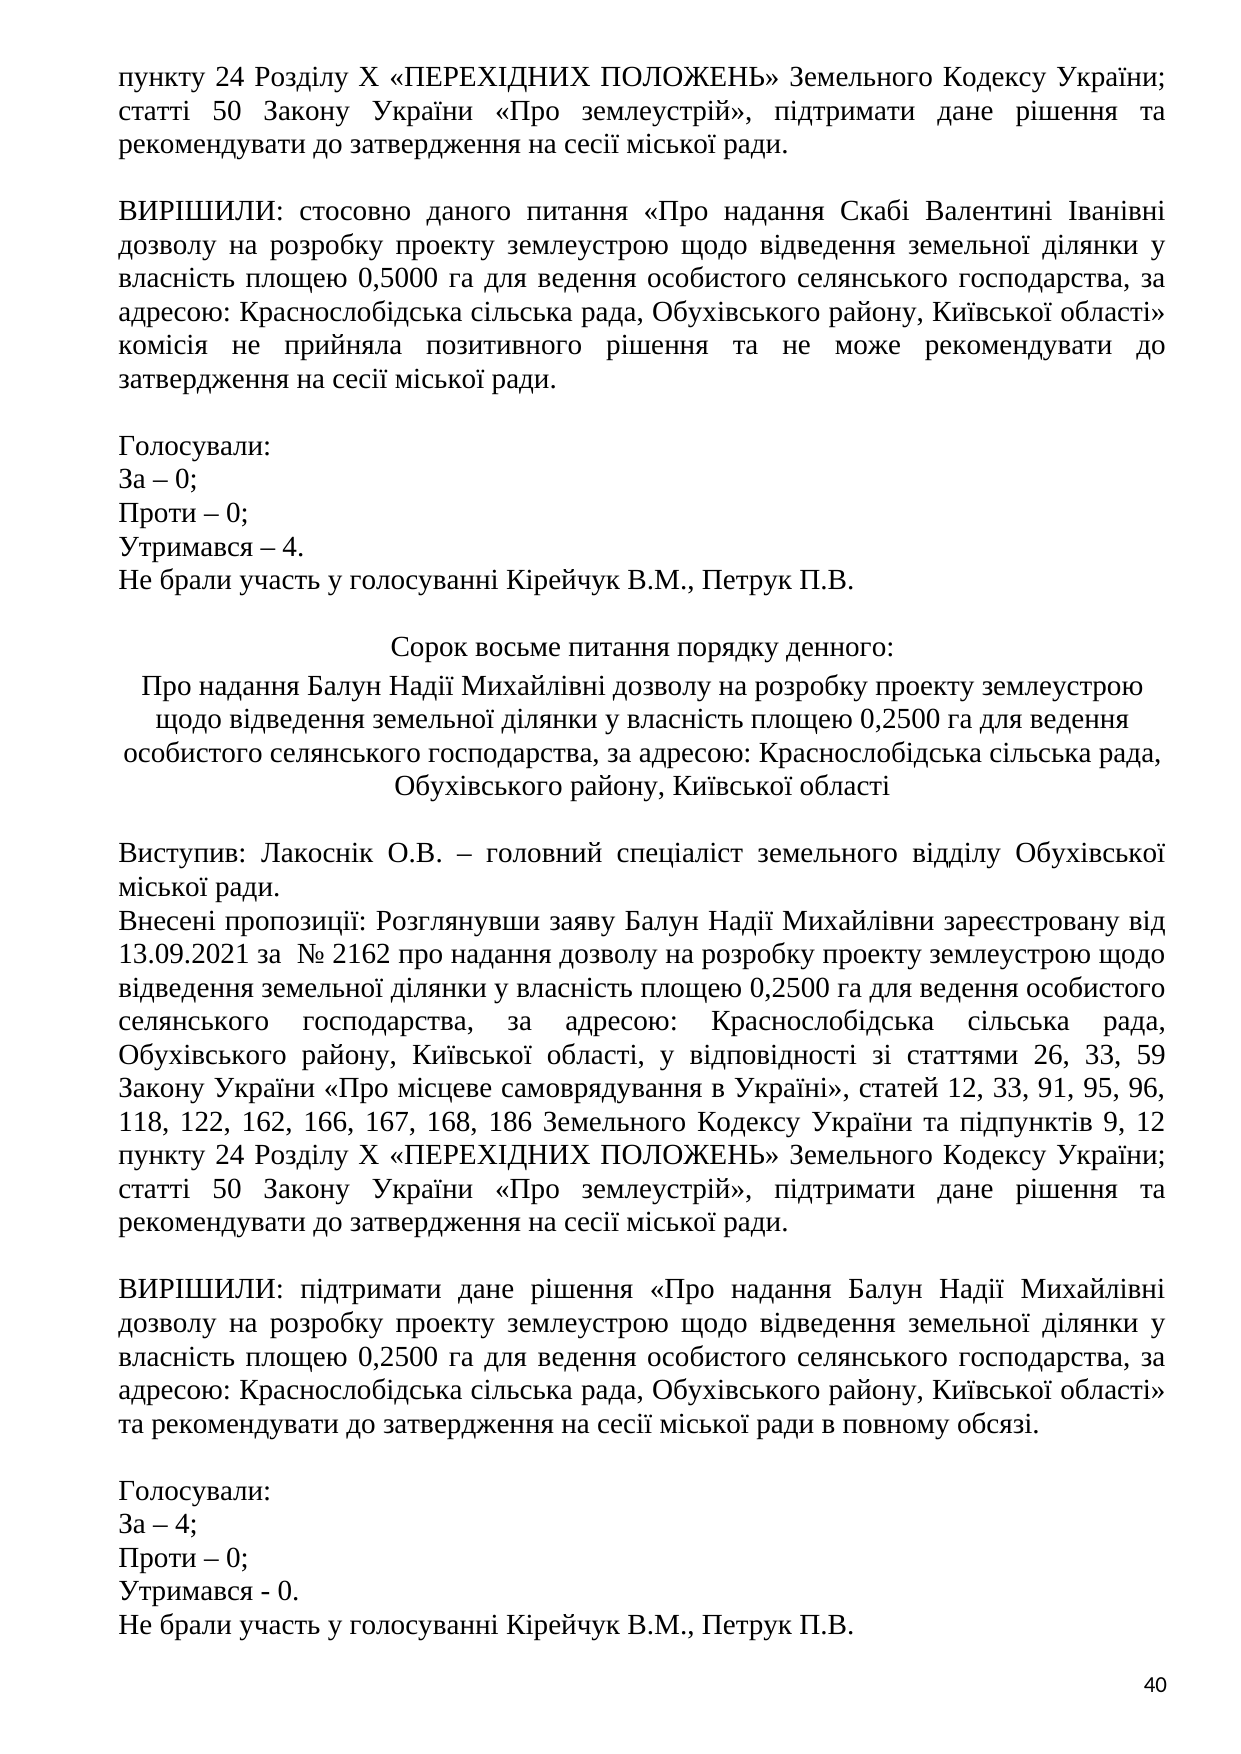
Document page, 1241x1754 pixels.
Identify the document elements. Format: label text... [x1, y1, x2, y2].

text Виступив: Лакоснік О.В. – головний спеціаліст земельного відділу Обухівської міської ради. [118, 836, 1167, 903]
text Про надання Балун Надії Михайлівні дозволу на розробку проекту землеустрою щодо відведення земельної ділянки у власність площею 0,2500 га для ведення особистого селянського господарства, за адресою: Краснослобідська сільська рада, Обухівського району, Київської області [118, 668, 1167, 802]
text Утримався – 4. [118, 529, 1167, 562]
text За – 4; [118, 1506, 1167, 1540]
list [118, 59, 1167, 160]
text Утримався - 0. [118, 1573, 1167, 1607]
text Проти – 0; [118, 495, 1167, 529]
text Голосували: [118, 1473, 1167, 1506]
text Не брали участь у голосуванні Кірейчук В.М., Петрук П.В. [118, 562, 1167, 596]
text Сорок восьме питання порядку денного: [118, 629, 1167, 663]
text Голосували: [118, 428, 1167, 462]
text ВИРІШИЛИ: стосовно даного питання «Про надання Скабі Валентині Іванівні дозволу на розробку проекту землеустрою щодо відведення земельної ділянки у власність площею 0,5000 га для ведення особистого селянського господарства, за адресою: Краснослобідська сільська рада, Обухівського району, Київської області» комісія не прийняла позитивного рішення та не може рекомендувати до затвердження на сесії міської ради. [118, 193, 1167, 394]
text Проти – 0; [118, 1540, 1167, 1573]
list Внесені пропозиції: Розглянувши заяву Балун Надії Михайлівни зареєстровану від 13.09.2021 за № 2162 про надання дозволу на розробку проекту землеустрою щодо відведення земельної ділянки у власність площею 0,2500 га для ведення особистого селянського господарства, за адресою: Краснослобідська сільська рада, Обухівського району, Київської області, у відповідності зі статтями 26, 33, 59 Закону України «Про місцеве самоврядування в Україні», статей 12, 33, 91, 95, 96, 118, 122, 162, 166, 167, 168, 186 Земельного Кодексу України та підпунктів 9, 12 пункту 24 Розділу Х «ПЕРЕХІДНИХ ПОЛОЖЕНЬ» Земельного Кодексу України; статті 50 Закону України «Про землеустрій», підтримати дане рішення та рекомендувати до затвердження на сесії міської ради. [118, 903, 1167, 1238]
text ВИРІШИЛИ: підтримати дане рішення «Про надання Балун Надії Михайлівні дозволу на розробку проекту землеустрою щодо відведення земельної ділянки у власність площею 0,2500 га для ведення особистого селянського господарства, за адресою: Краснослобідська сільська рада, Обухівського району, Київської області» та рекомендувати до затвердження на сесії міської ради в повному обсязі. [118, 1272, 1167, 1439]
text Не брали участь у голосуванні Кірейчук В.М., Петрук П.В. [118, 1607, 1167, 1641]
text За – 0; [118, 462, 1167, 495]
